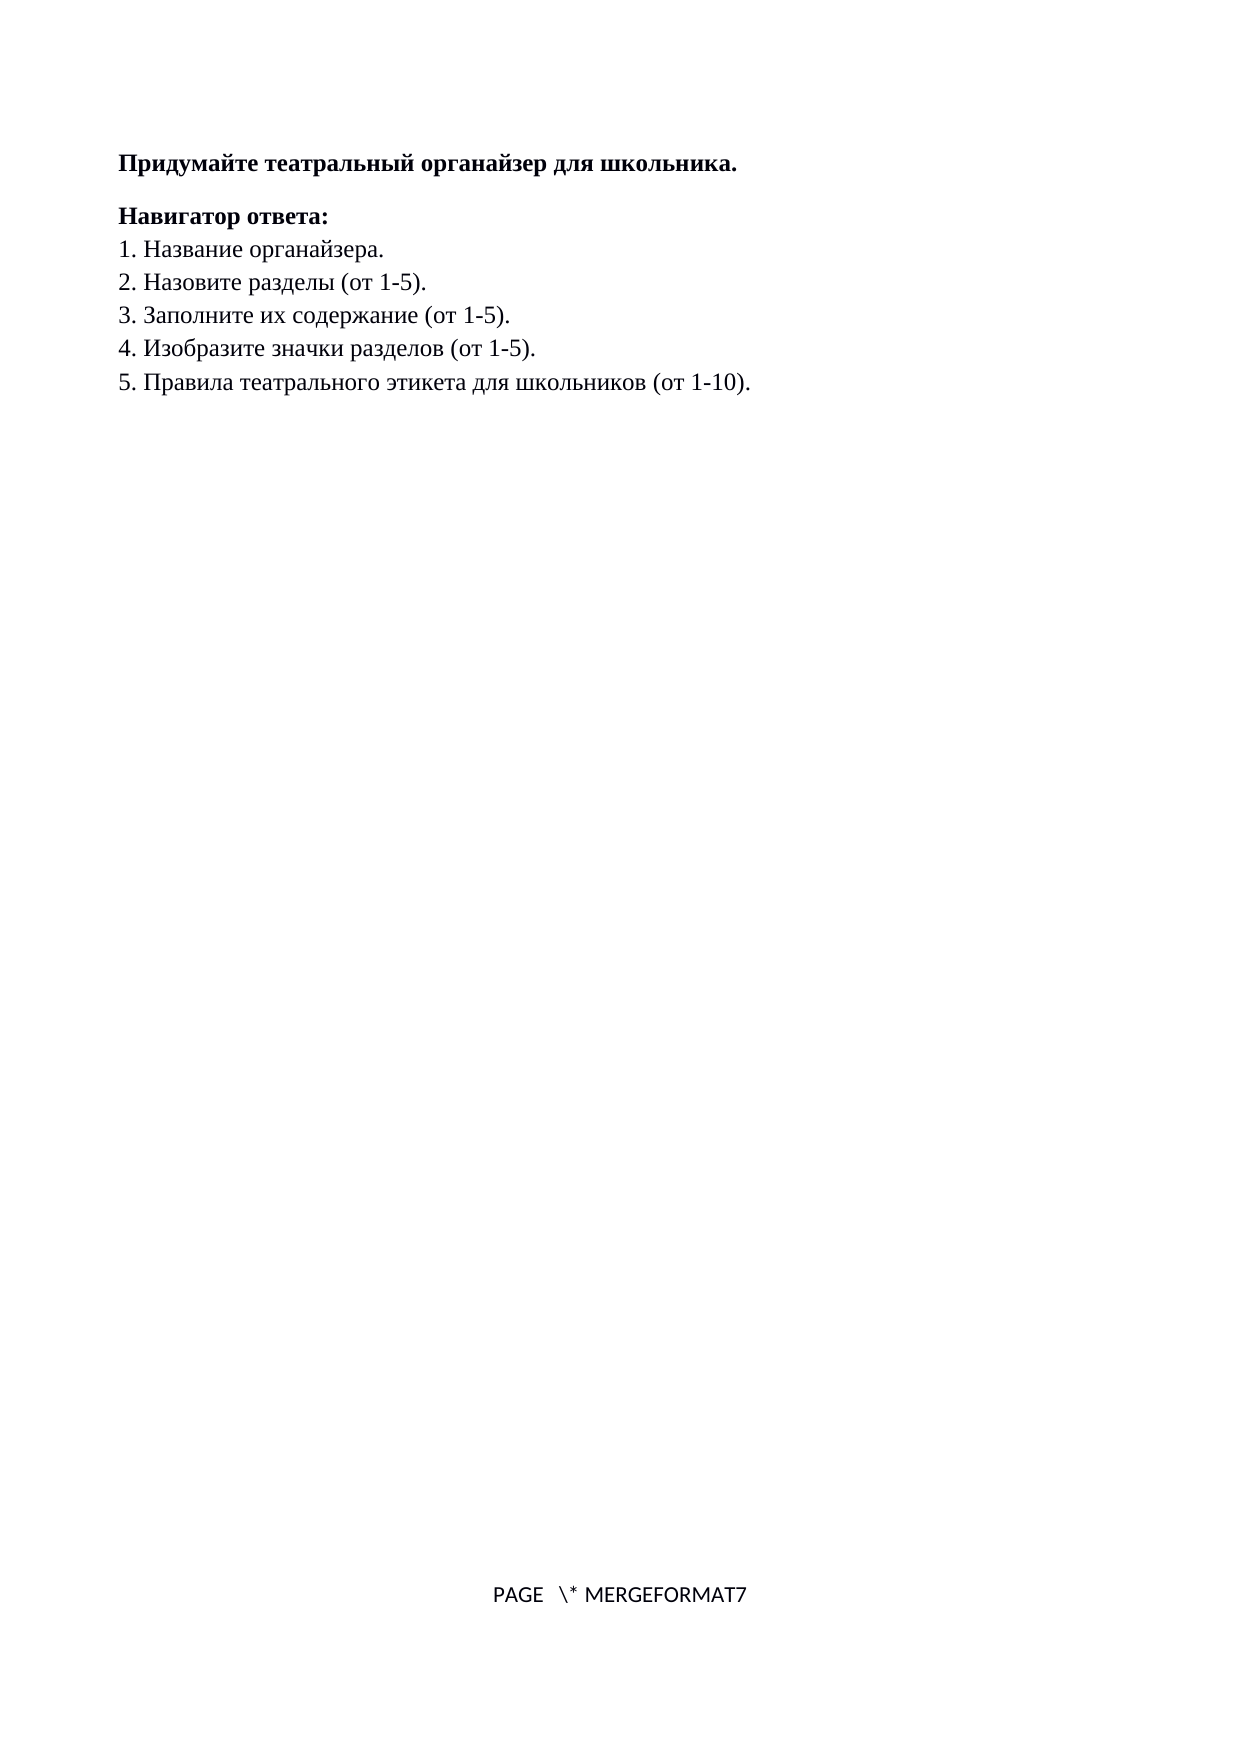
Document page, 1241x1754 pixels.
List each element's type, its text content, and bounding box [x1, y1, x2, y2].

text 2. Назовите разделы (от 1-5). [118, 267, 1122, 296]
text 1. Название органайзера. [118, 234, 1122, 263]
text 4. Изобразите значки разделов (от 1-5). [118, 333, 1122, 362]
text Навигатор ответа: [118, 201, 1122, 230]
text 3. Заполните их содержание (от 1-5). [118, 301, 1122, 329]
text 5. Правила театрального этикета для школьников (от 1-10). [118, 367, 1122, 395]
